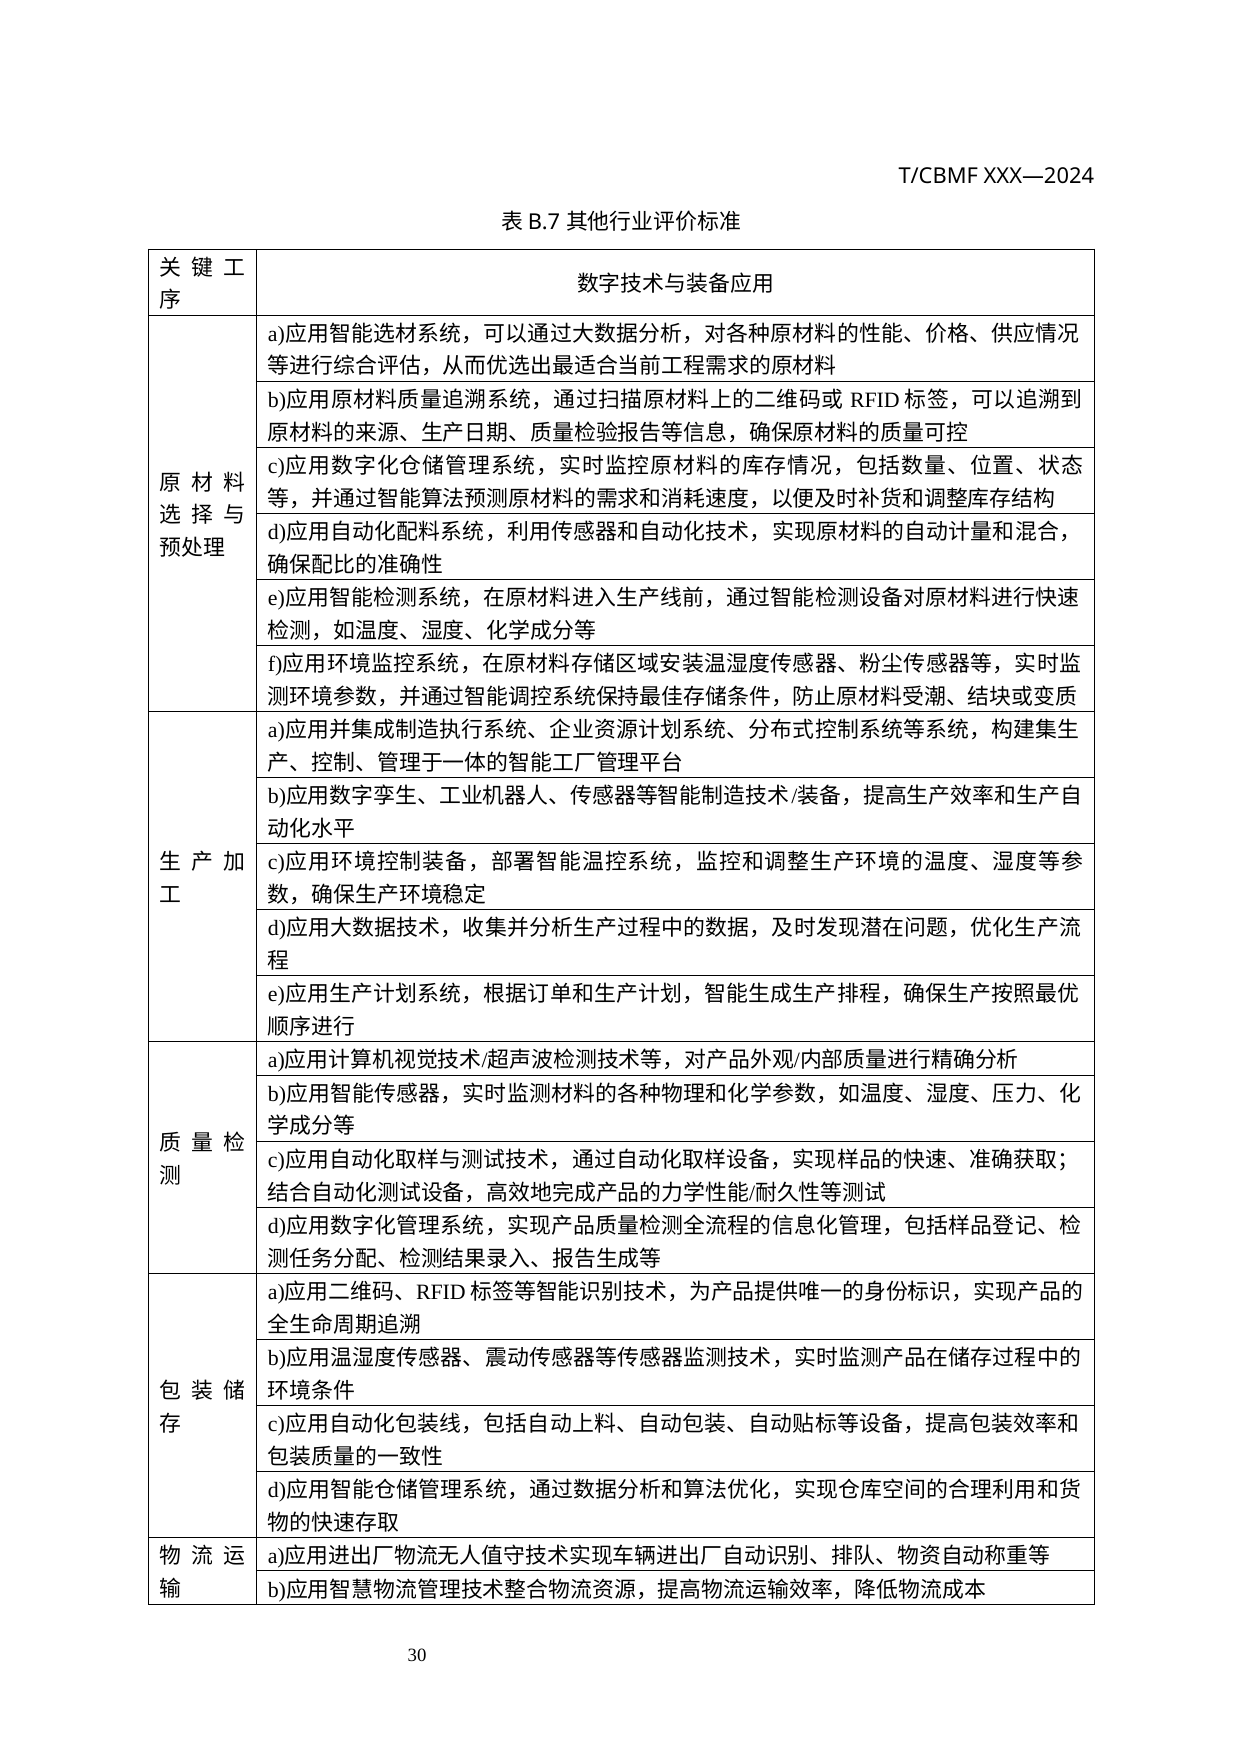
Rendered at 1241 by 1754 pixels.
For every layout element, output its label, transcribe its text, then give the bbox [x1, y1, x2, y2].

table_cell c)应用数字化仓储管理系统，实时监控原材料的库存情况，包括数量、位置、状态等，并通过智能算法预测原材料的需求和消耗速度，以便及时补货和调整库存结构 [257, 448, 1094, 513]
table_cell c)应用环境控制装备，部署智能温控系统，监控和调整生产环境的温度、湿度等参数，确保生产环境稳定 [257, 844, 1094, 909]
table_cell 物流运输 [149, 1538, 256, 1604]
table_cell a)应用计算机视觉技术/超声波检测技术等，对产品外观/内部质量进行精确分析 [257, 1042, 1094, 1074]
table_cell 质量检测 [149, 1042, 256, 1273]
table_cell b)应用智能传感器，实时监测材料的各种物理和化学参数，如温度、湿度、压力、化学成分等 [257, 1076, 1094, 1141]
table_cell 包装储存 [149, 1274, 256, 1537]
table_cell b)应用智慧物流管理技术整合物流资源，提高物流运输效率，降低物流成本 [257, 1571, 1094, 1604]
table_cell a)应用并集成制造执行系统、企业资源计划系统、分布式控制系统等系统，构建集生产、控制、管理于一体的智能工厂管理平台 [257, 712, 1094, 777]
table_cell c)应用自动化取样与测试技术，通过自动化取样设备，实现样品的快速、准确获取；结合自动化测试设备，高效地完成产品的力学性能/耐久性等测试 [257, 1142, 1094, 1207]
table_header 关键工序 [149, 250, 256, 314]
table_cell d)应用数字化管理系统，实现产品质量检测全流程的信息化管理，包括样品登记、检测任务分配、检测结果录入、报告生成等 [257, 1208, 1094, 1273]
table_cell b)应用原材料质量追溯系统，通过扫描原材料上的二维码或RFID标签，可以追溯到原材料的来源、生产日期、质量检验报告等信息，确保原材料的质量可控 [257, 382, 1094, 447]
table_cell 原材料选择与预处理 [149, 316, 256, 711]
table_cell c)应用自动化包装线，包括自动上料、自动包装、自动贴标等设备，提高包装效率和包装质量的一致性 [257, 1406, 1094, 1471]
table_cell e)应用智能检测系统，在原材料进入生产线前，通过智能检测设备对原材料进行快速检测，如温度、湿度、化学成分等 [257, 580, 1094, 645]
table_cell d)应用大数据技术，收集并分析生产过程中的数据，及时发现潜在问题，优化生产流程 [257, 910, 1094, 975]
table_cell f)应用环境监控系统，在原材料存储区域安装温湿度传感器、粉尘传感器等，实时监测环境参数，并通过智能调控系统保持最佳存储条件，防止原材料受潮、结块或变质 [257, 646, 1094, 711]
table_cell b)应用温湿度传感器、震动传感器等传感器监测技术，实时监测产品在储存过程中的环境条件 [257, 1340, 1094, 1405]
table_cell d)应用自动化配料系统，利用传感器和自动化技术，实现原材料的自动计量和混合，确保配比的准确性 [257, 514, 1094, 579]
table_cell a)应用进出厂物流无人值守技术实现车辆进出厂自动识别、排队、物资自动称重等 [257, 1538, 1094, 1570]
text 表 B.7 其他行业评价标准 [148, 204, 1094, 236]
table_header 数字技术与装备应用 [257, 250, 1094, 314]
table_cell a)应用智能选材系统，可以通过大数据分析，对各种原材料的性能、价格、供应情况等进行综合评估，从而优选出最适合当前工程需求的原材料 [257, 316, 1094, 381]
table_cell e)应用生产计划系统，根据订单和生产计划，智能生成生产排程，确保生产按照最优顺序进行 [257, 976, 1094, 1041]
table_cell a)应用二维码、RFID标签等智能识别技术，为产品提供唯一的身份标识，实现产品的全生命周期追溯 [257, 1274, 1094, 1339]
table_cell b)应用数字孪生、工业机器人、传感器等智能制造技术/装备，提高生产效率和生产自动化水平 [257, 778, 1094, 843]
table_cell d)应用智能仓储管理系统，通过数据分析和算法优化，实现仓库空间的合理利用和货物的快速存取 [257, 1472, 1094, 1537]
table_cell 生产加工 [149, 712, 256, 1041]
